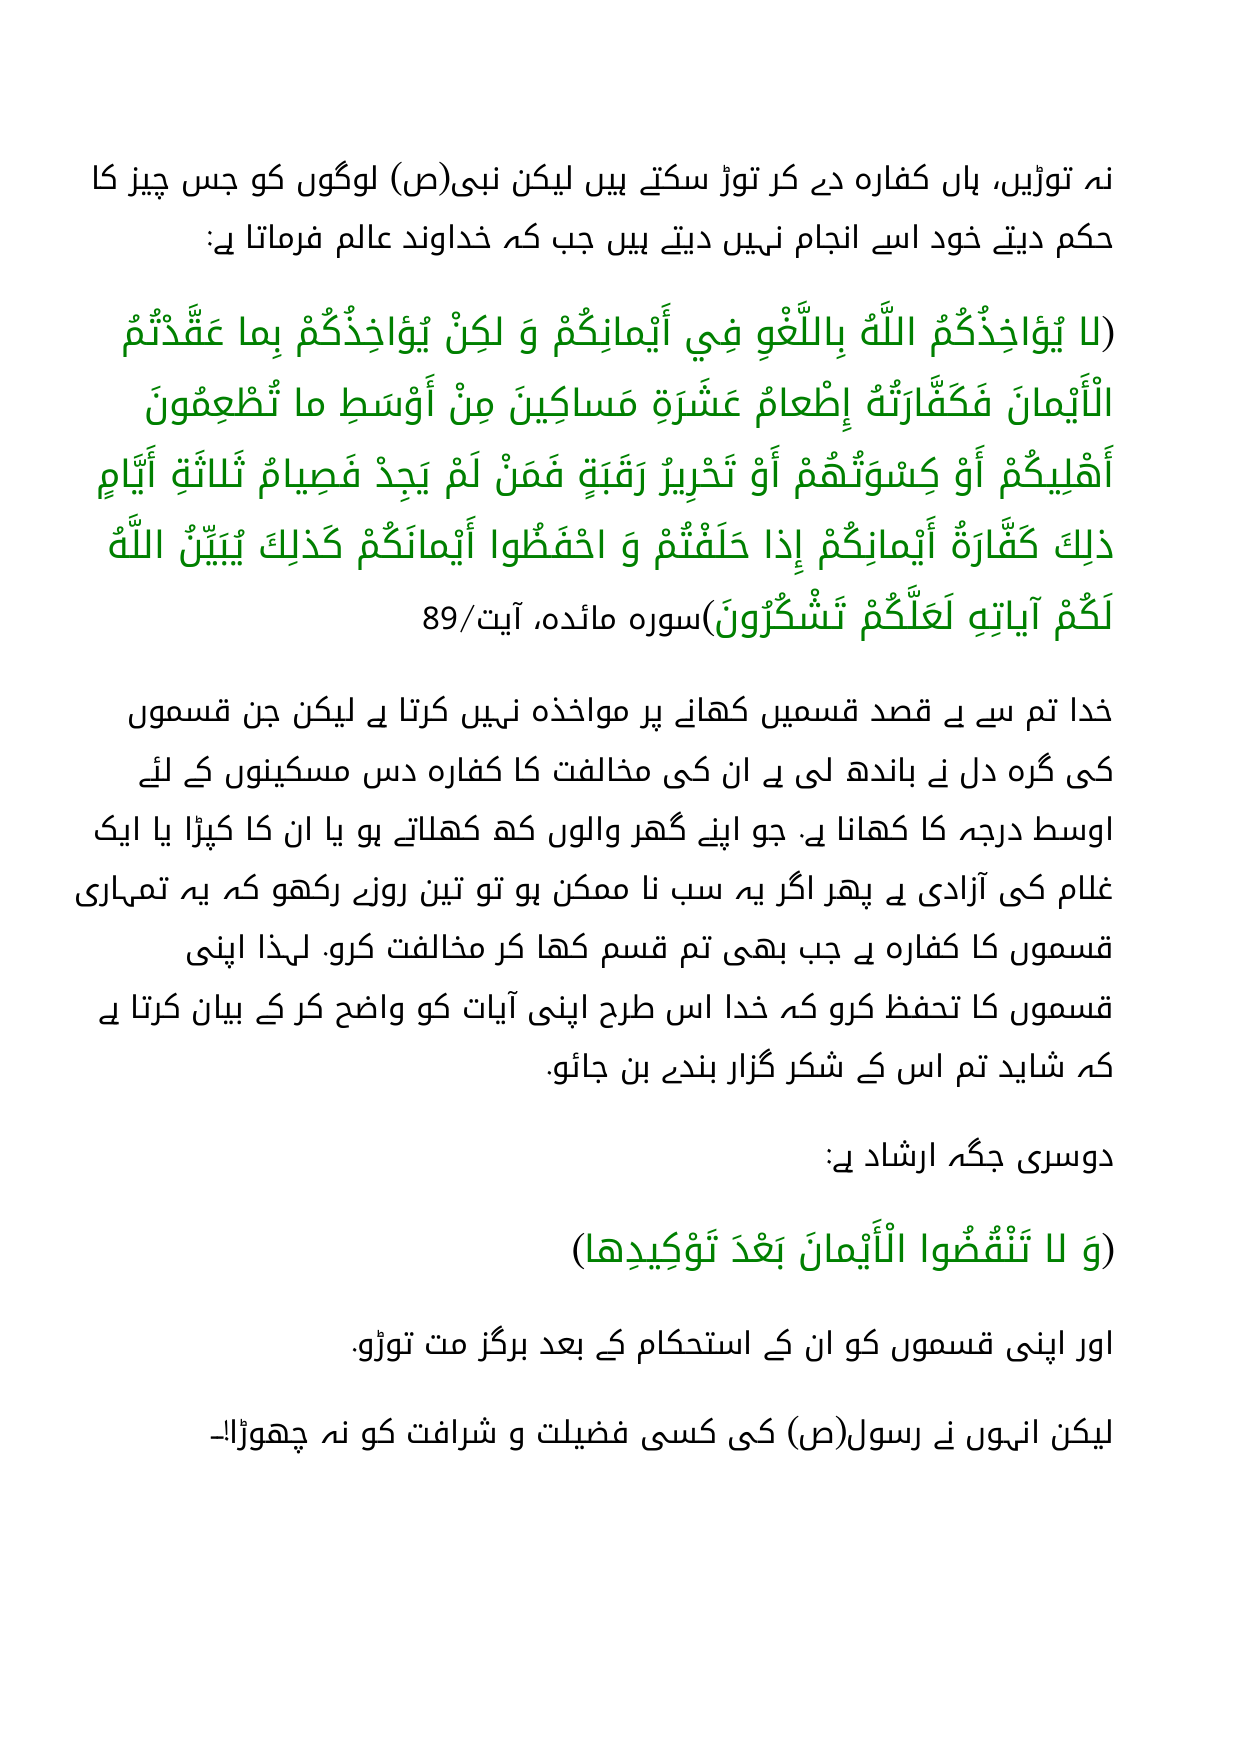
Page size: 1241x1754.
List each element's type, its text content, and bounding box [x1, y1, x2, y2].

text لیکن انہوں نے رسول(ص) کی کسی فضیلت و شرافت کو نہ چھوڑا! [72, 1403, 1114, 1462]
text (لا يُؤاخِذُكُمُ‏ اللَّهُ‏ بِاللَّغْوِ فِي أَيْمانِكُمْ وَ لكِنْ يُؤاخِذُكُمْ بِما عَقَّدْتُمُ الْأَيْمانَ فَكَفَّارَتُهُ إِطْعامُ عَشَرَةِ مَساكِينَ مِنْ أَوْسَطِ ما تُطْعِمُونَ أَهْلِيكُمْ أَوْ كِسْوَتُهُمْ أَوْ تَحْرِيرُ رَقَبَةٍ فَمَنْ لَمْ يَجِدْ فَصِيامُ ثَلاثَةِ أَيَّامٍ ذلِكَ كَفَّارَةُ أَيْمانِكُمْ إِذا حَلَفْتُمْ وَ احْفَظُوا أَيْمانَكُمْ كَذلِكَ يُبَيِّنُ اللَّهُ لَكُمْ آياتِهِ لَعَلَّكُمْ تَشْكُرُونَ‏)سورہ مائدہ، آیت/89 [72, 297, 1114, 653]
text خدا تم سے بے قصد قسمیں کھانے پر مواخذہ نہیں کرتا ہے لیکن جن قسموں کی گرہ دل نے باندھ لی ہے ان کی مخالفت کا کفارہ دس مسکینوں کے لئے اوسط درجہ کا کھانا ہے. جو اپنے گھر والوں کھ کھلاتے ہو یا ان کا کپڑا یا ایک غلام کی آزادی ہے پھر اگر یہ سب نا ممکن ہو تو تین روزے رکھو کہ یہ تمہاری قسموں کا کفارہ ہے جب بھی تم قسم کھا کر مخالفت کرو. لہذا اپنی قسموں کا تحفظ کرو کہ خدا اس طرح اپنی آیات کو واضح کر کے بیان کرتا ہے کہ شاید تم اس کے شکر گزار بندے بن جائو. [72, 682, 1114, 1097]
text (وَ لا تَنْقُضُوا الْأَيْمانَ بَعْدَ تَوْكِيدِها) [72, 1214, 1114, 1285]
text اور اپنی قسموں کو ان کے استحکام کے بعد برگز مت توڑو. [72, 1314, 1114, 1374]
text نہ توڑیں، ہاں کفارہ دے کر توڑ سکتے ہیں لیکن نبی(ص) لوگوں کو جس چیز کا حکم دیتے خود اسے انجام نہیں دیتے ہیں جب کہ خداوند عالم فرماتا ہے: [72, 149, 1114, 268]
text دوسری جگہ ارشاد ہے: [72, 1126, 1114, 1185]
